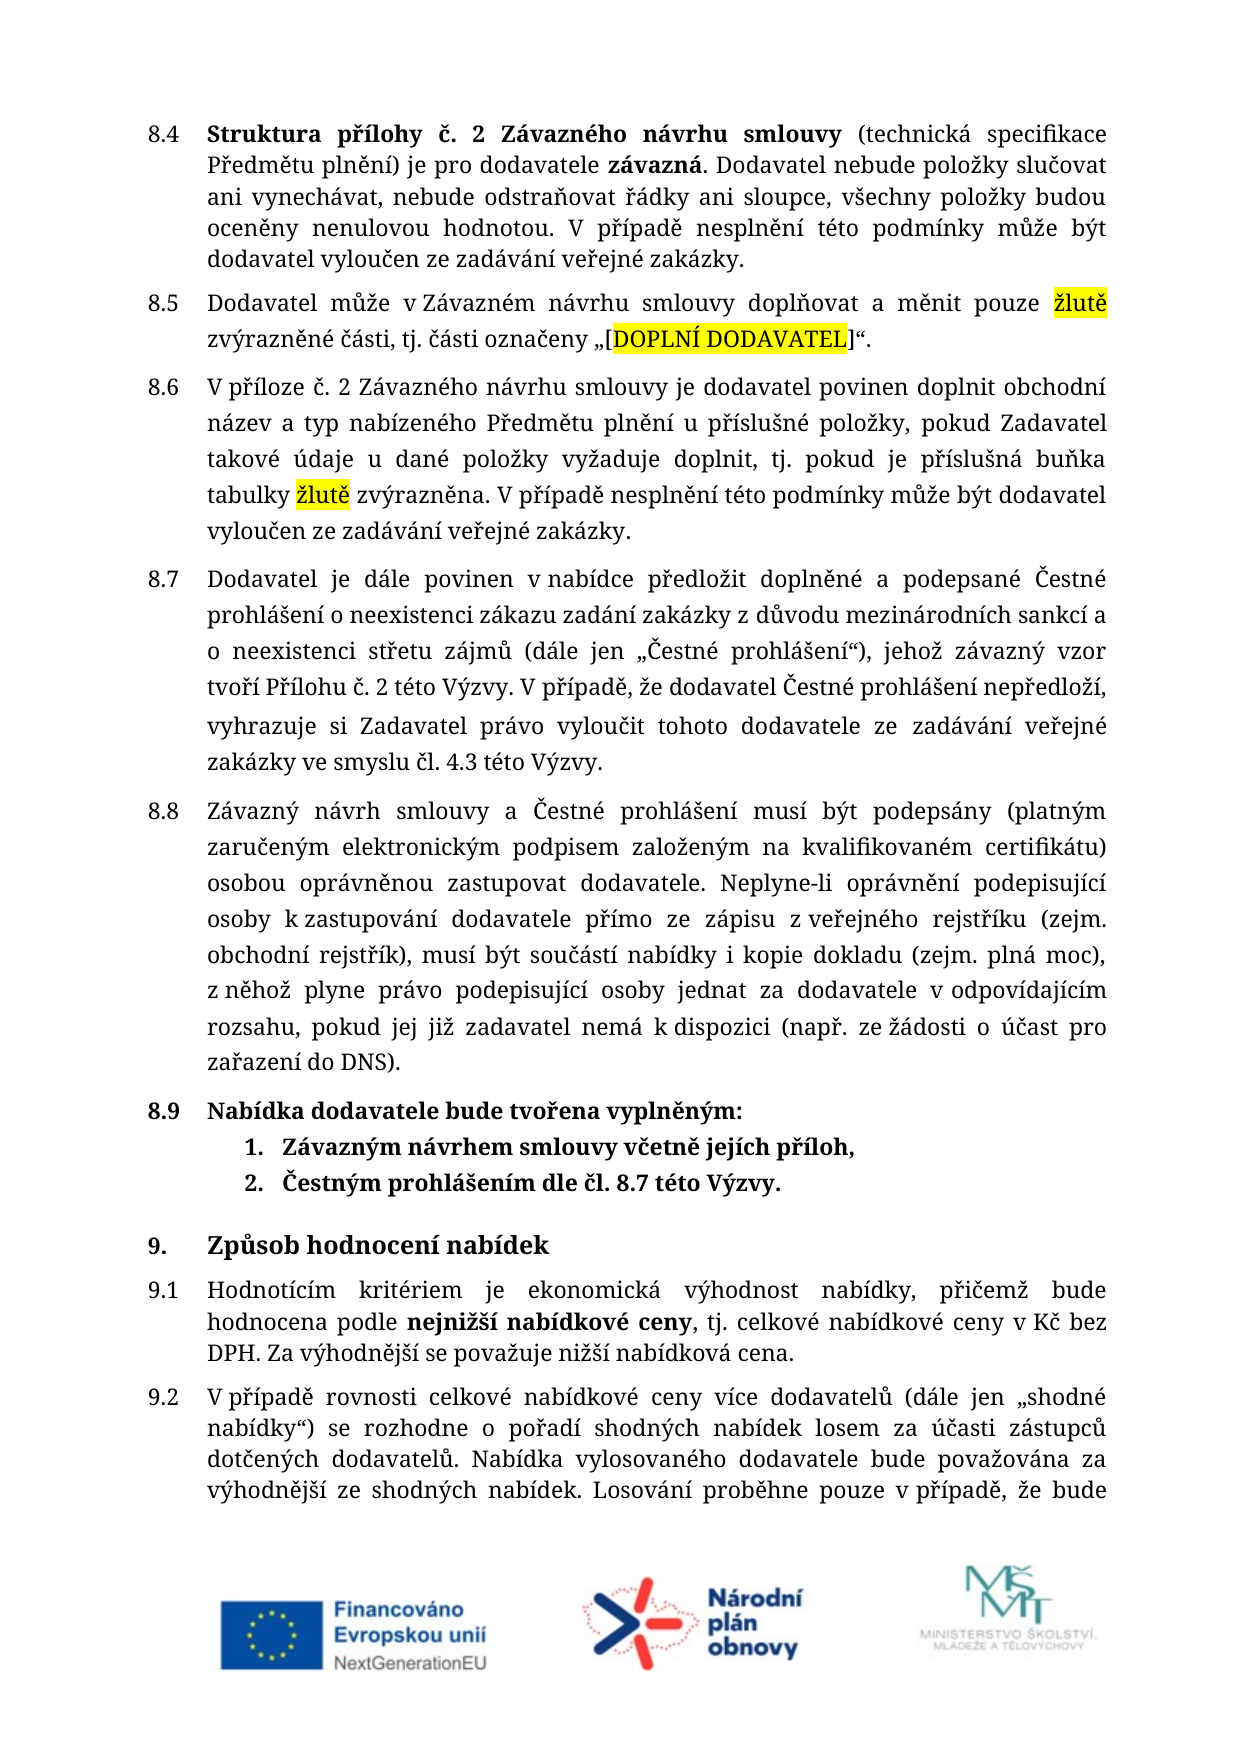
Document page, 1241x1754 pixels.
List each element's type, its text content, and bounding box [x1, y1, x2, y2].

list Závazným návrhem smlouvy včetně jejích příloh, [244, 1131, 1107, 1162]
list Dodavatel může v Závazném návrhu smlouvy doplňovat a měnit pouze žlutě zvýrazněné části, tj. části označeny „[DOPLNÍ DODAVATEL]“. [148, 287, 1107, 354]
list Čestným prohlášením dle čl. 8.7 této Výzvy. [244, 1167, 1107, 1198]
picture [192, 1517, 1152, 1698]
list Závazný návrh smlouvy a Čestné prohlášení musí být podepsány (platným zaručeným elektronickým podpisem založeným na kvalifikovaném certifikátu) osobou oprávněnou zastupovat dodavatele. Neplyne-li oprávnění podepisující osoby k zastupování dodavatele přímo ze zápisu z veřejného rejstříku (zejm. obchodní rejstřík), musí být součástí nabídky i kopie dokladu (zejm. plná moc), z něhož plyne právo podepisující osoby jednat za dodavatele v odpovídajícím rozsahu, pokud jej již zadavatel nemá k dispozici (např. ze žádosti o účast pro zařazení do DNS). [148, 795, 1107, 1078]
list Nabídka dodavatele bude tvořena vyplněným: [148, 1095, 1107, 1126]
list Hodnotícím kritériem je ekonomická výhodnost nabídky, přičemž bude hodnocena podle nejnižší nabídkové ceny, tj. celkové nabídkové ceny v Kč bez DPH. Za výhodnější se považuje nižší nabídková cena. [148, 1274, 1107, 1368]
list Dodavatel je dále povinen v nabídce předložit doplněné a podepsané Čestné prohlášení o neexistenci zákazu zadání zakázky z důvodu mezinárodních sankcí a o neexistenci střetu zájmů (dále jen „Čestné prohlášení“), jehož závazný vzor tvoří Přílohu č. 2 této Výzvy. V případě, že dodavatel Čestné prohlášení nepředloží, vyhrazuje si Zadavatel právo vyloučit tohoto dodavatele ze zadávání veřejné zakázky ve smyslu čl. 4.3 této Výzvy. [148, 563, 1107, 778]
list V příloze č. 2 Závazného návrhu smlouvy je dodavatel povinen doplnit obchodní název a typ nabízeného Předmětu plnění u příslušné položky, pokud Zadavatel takové údaje u dané položky vyžaduje doplnit, tj. pokud je příslušná buňka tabulky žlutě zvýrazněna. V případě nesplnění této podmínky může být dodavatel vyloučen ze zadávání veřejné zakázky. [148, 371, 1107, 546]
list Struktura přílohy č. 2 Závazného návrhu smlouvy (technická specifikace Předmětu plnění) je pro dodavatele závazná. Dodavatel nebude položky slučovat ani vynechávat, nebude odstraňovat řádky ani sloupce, všechny položky budou oceněny nenulovou hodnotou. V případě nesplnění této podmínky může být dodavatel vyloučen ze zadávání veřejné zakázky. [148, 118, 1107, 274]
subtitle Způsob hodnocení nabídek [148, 1228, 1107, 1262]
